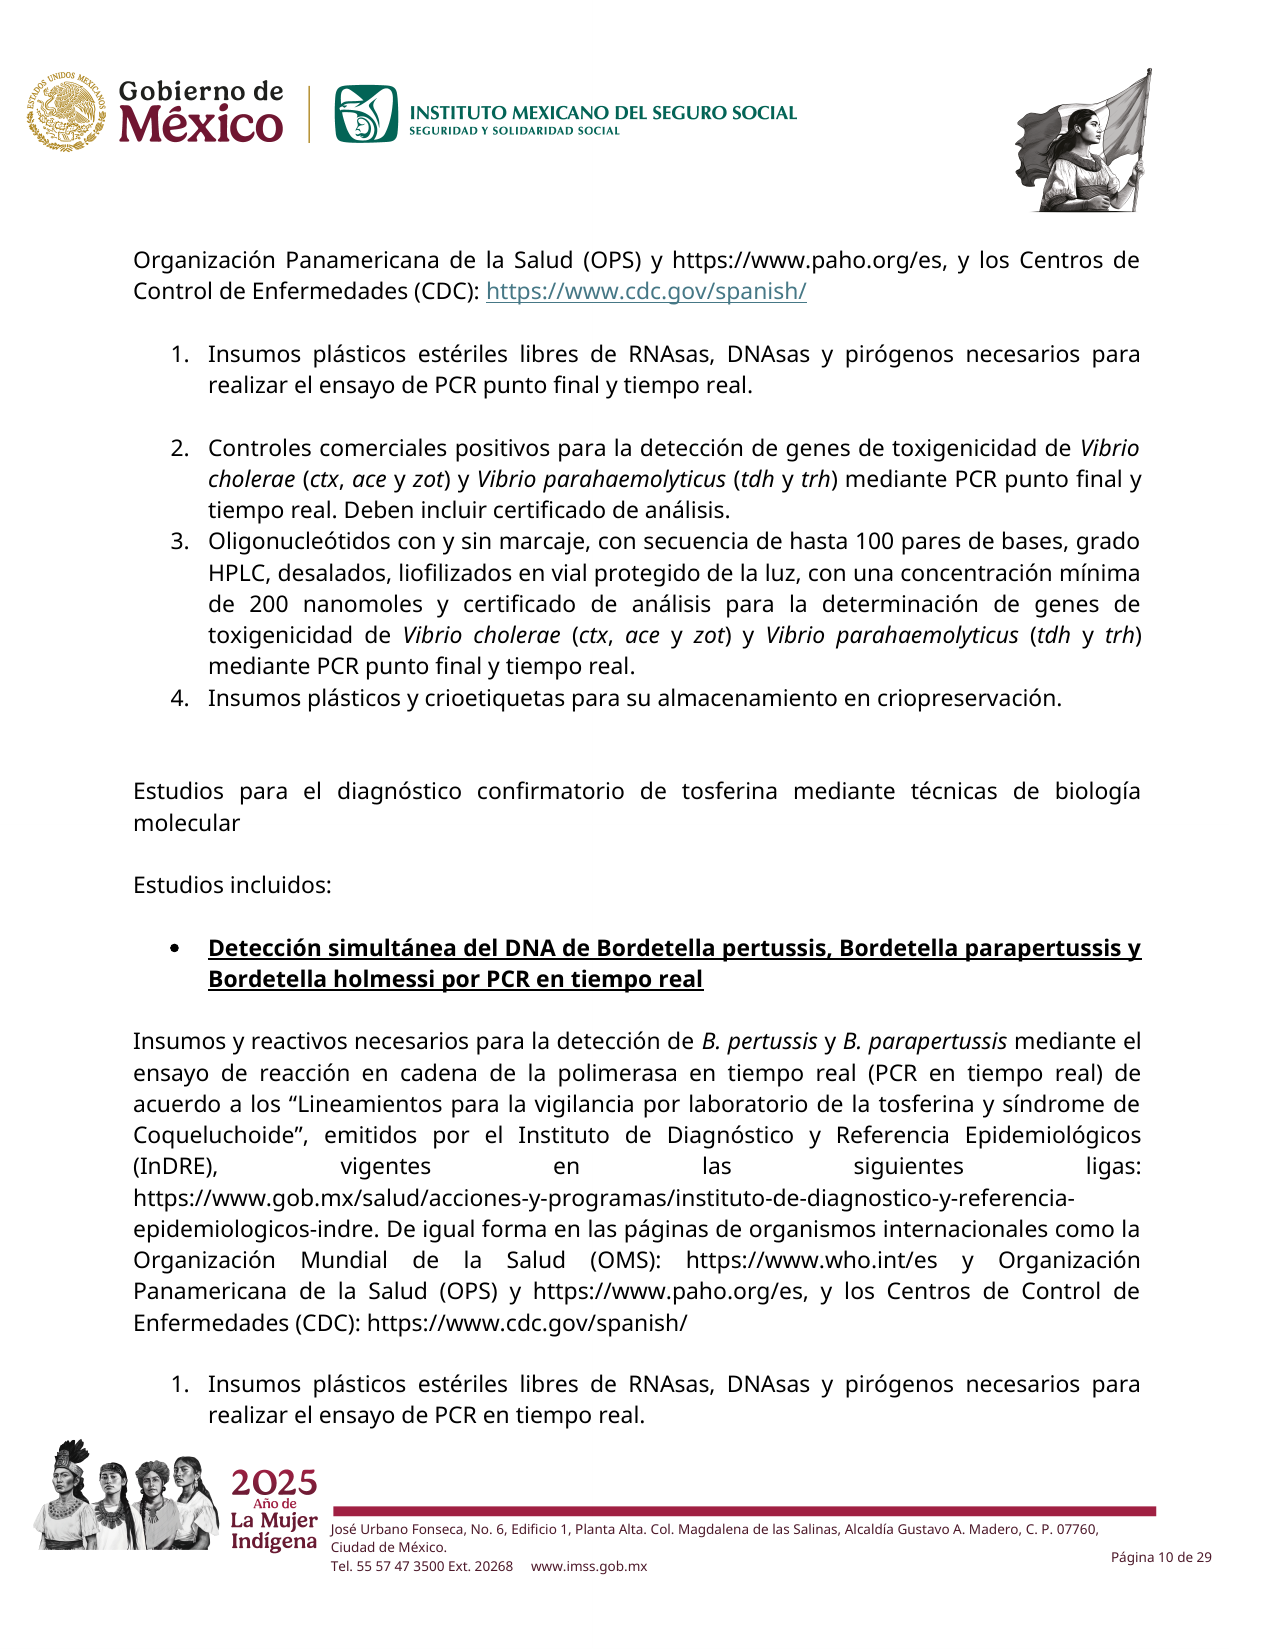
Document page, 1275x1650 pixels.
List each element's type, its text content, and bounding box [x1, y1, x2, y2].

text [133, 244, 1142, 306]
text Insumos y reactivos necesarios para la detección de B. pertussis y B. parapertussis mediante el ensayo de reacción en cadena de la polimerasa en tiempo real (PCR en tiempo real) de acuerdo a los “Lineamientos para la vigilancia por laboratorio de la tosferina y síndrome de Coqueluchoide”, emitidos por el Instituto de Diagnóstico y Referencia Epidemiológicos (InDRE), vigentes en las siguientes ligas: https://www.gob.mx/salud/acciones-y-programas/instituto-de-diagnostico-y-referencia-epidemiologicos-indre. De igual forma en las páginas de organismos internacionales como la Organización Mundial de la Salud (OMS): https://www.who.int/es y Organización Panamericana de la Salud (OPS) y https://www.paho.org/es, y los Centros de Control de Enfermedades (CDC): https://www.cdc.gov/spanish/ [133, 1025, 1142, 1338]
list Insumos plásticos estériles libres de RNAsas, DNAsas y pirógenos necesarios para realizar el ensayo de PCR punto final y tiempo real. [170, 338, 1142, 400]
list Oligonucleótidos con y sin marcaje, con secuencia de hasta 100 pares de bases, grado HPLC, desalados, liofilizados en vial protegido de la luz, con una concentración mínima de 200 nanomoles y certificado de análisis para la determinación de genes de toxigenicidad de Vibrio cholerae (ctx, ace y zot) y Vibrio parahaemolyticus (tdh y trh) mediante PCR punto final y tiempo real. [170, 525, 1142, 681]
text Estudios para el diagnóstico confirmatorio de tosferina mediante técnicas de biología molecular [133, 775, 1142, 838]
list Detección simultánea del DNA de Bordetella pertussis, Bordetella parapertussis y Bordetella holmessi por PCR en tiempo real [170, 931, 1142, 994]
list Controles comerciales positivos para la detección de genes de toxigenicidad de Vibrio cholerae (ctx, ace y zot) y Vibrio parahaemolyticus (tdh y trh) mediante PCR punto final y tiempo real. Deben incluir certificado de análisis. [170, 431, 1142, 525]
list Insumos plásticos y crioetiquetas para su almacenamiento en criopreservación. [170, 681, 1142, 713]
text Estudios incluidos: [133, 869, 1142, 900]
picture [0, 0, 1230, 1649]
list Insumos plásticos estériles libres de RNAsas, DNAsas y pirógenos necesarios para realizar el ensayo de PCR en tiempo real. [170, 1368, 1142, 1431]
